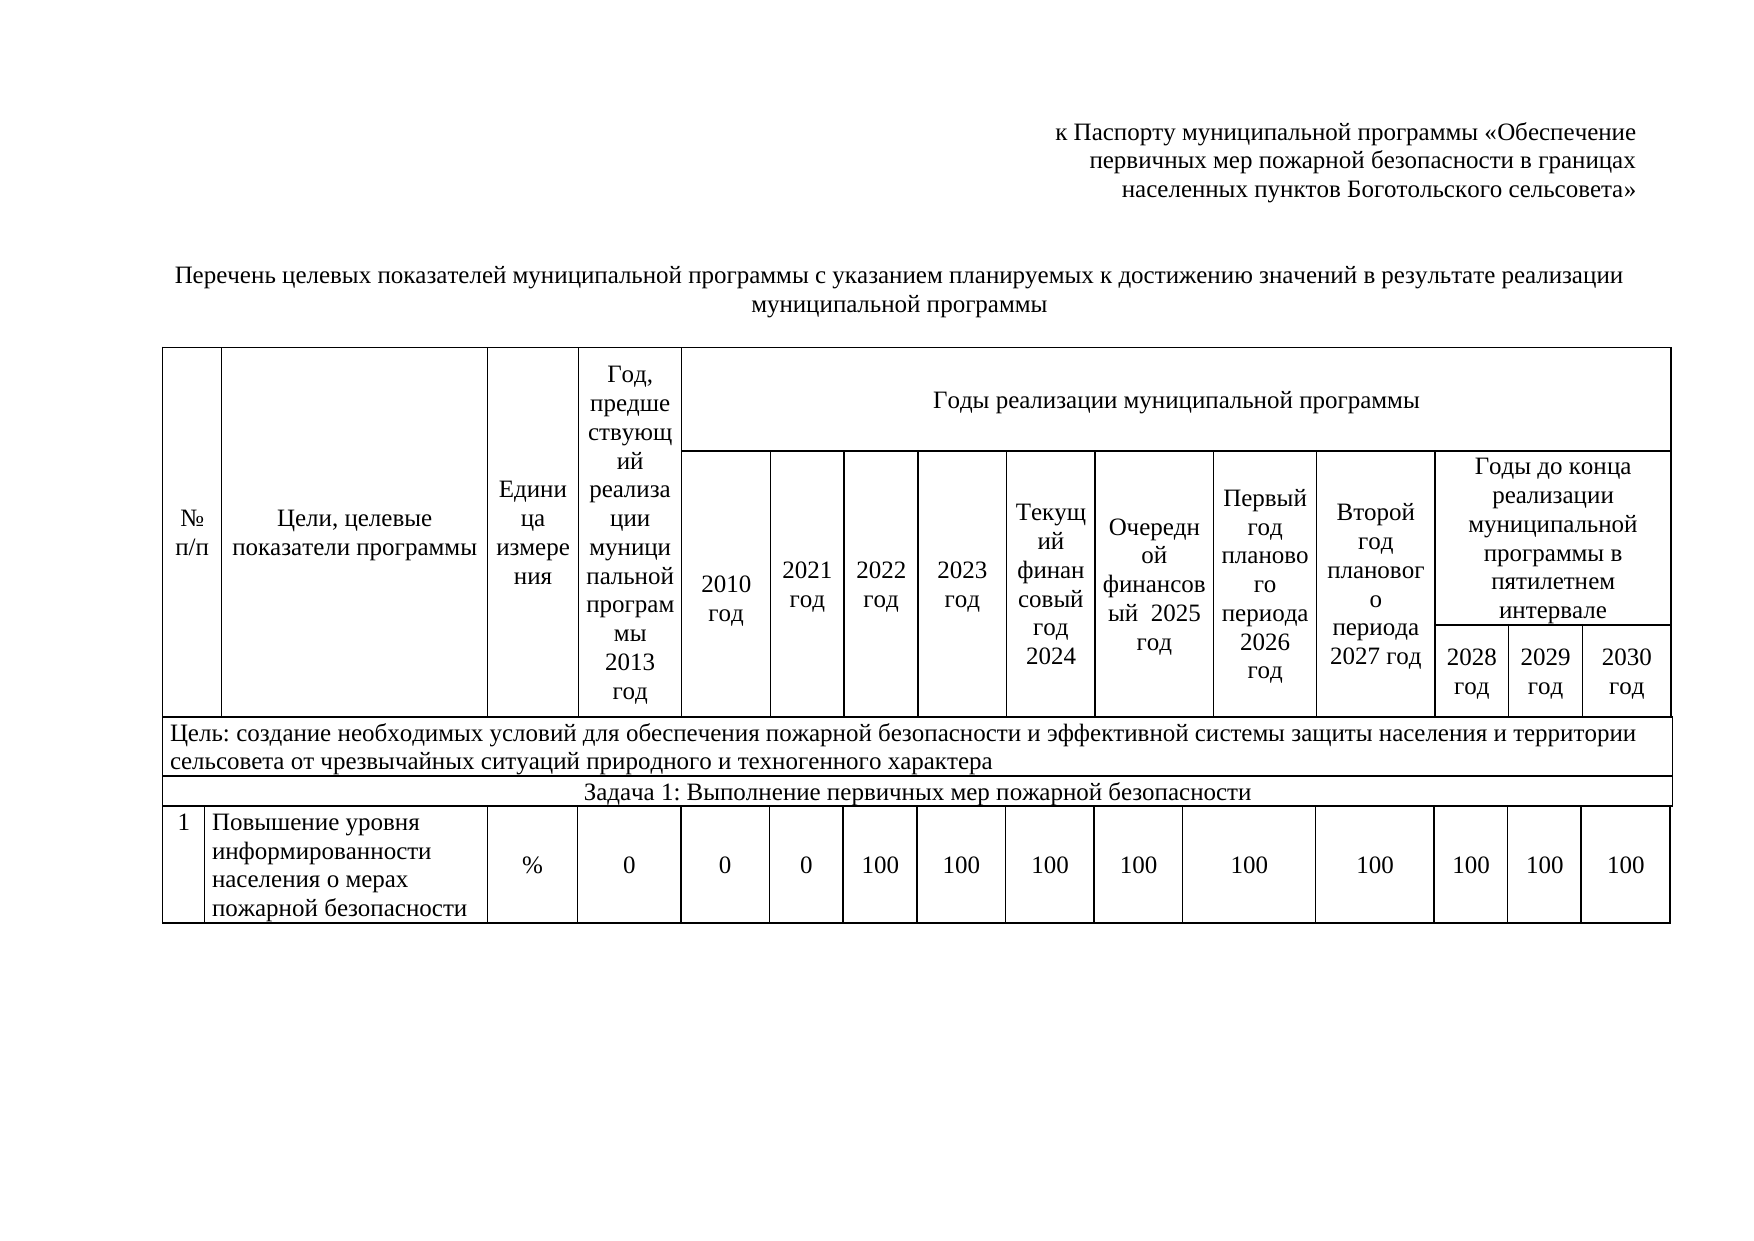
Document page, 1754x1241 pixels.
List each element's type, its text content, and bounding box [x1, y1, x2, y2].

table_cell 2022 год [845, 452, 917, 716]
table_cell 2021 год [771, 452, 843, 716]
table_cell 2029 год [1509, 626, 1582, 716]
table_cell 100 [1582, 807, 1669, 922]
table_cell 0 [770, 807, 842, 922]
table_cell Второй год планового периода 2027 год [1317, 452, 1434, 716]
table_cell Цель: создание необходимых условий для обеспечения пожарной безопасности и эффективной системы защиты населения и территории сельсовета от чрезвычайных ситуаций природного и техногенного характера [163, 718, 1672, 775]
table_cell 0 [578, 807, 680, 922]
table_cell 100 [1508, 807, 1580, 922]
text Перечень целевых показателей муниципальной программы с указанием планируемых к достижению значений в результате реализации муниципальной программы [162, 260, 1636, 318]
table_cell 100 [1183, 807, 1315, 922]
table_cell 100 [918, 807, 1005, 922]
table_cell 2023 год [919, 452, 1006, 716]
table_cell 0 [682, 807, 769, 922]
table_header Единица измерения [488, 348, 578, 716]
table_cell 100 [1316, 807, 1433, 922]
table_cell 1 [163, 807, 204, 922]
table_header Годы реализации муниципальной программы [682, 348, 1670, 450]
table_cell Очередной финансовый 2025 год [1096, 452, 1213, 716]
table_cell 100 [844, 807, 916, 922]
table_header Год, предшествующий реализации муниципальной программы 2013 год [579, 348, 681, 716]
table_cell 100 [1435, 807, 1507, 922]
table_cell Первый год планового периода 2026 год [1214, 452, 1316, 716]
table_header Цели, целевые показатели программы [222, 348, 487, 716]
table_cell 2028 год [1436, 626, 1508, 716]
table_cell 100 [1095, 807, 1182, 922]
table_cell 2010 год [682, 452, 770, 716]
table_cell 2030 год [1583, 626, 1670, 716]
table_cell Задача 1: Выполнение первичных мер пожарной безопасности [163, 777, 1672, 805]
text к Паспорту муниципальной программы «Обеспечение первичных мер пожарной безопасности в границах населенных пунктов Боготольского сельсовета» [1004, 117, 1636, 203]
table_header № п/п [163, 348, 221, 716]
table_cell Текущий финансовый год 2024 [1007, 452, 1094, 716]
table_cell % [488, 807, 577, 922]
table_cell 100 [1006, 807, 1093, 922]
table_cell Повышение уровня информированности населения о мерах пожарной безопасности [205, 807, 487, 922]
table_cell Годы до конца реализации муниципальной программы в пятилетнем интервале [1436, 452, 1670, 624]
